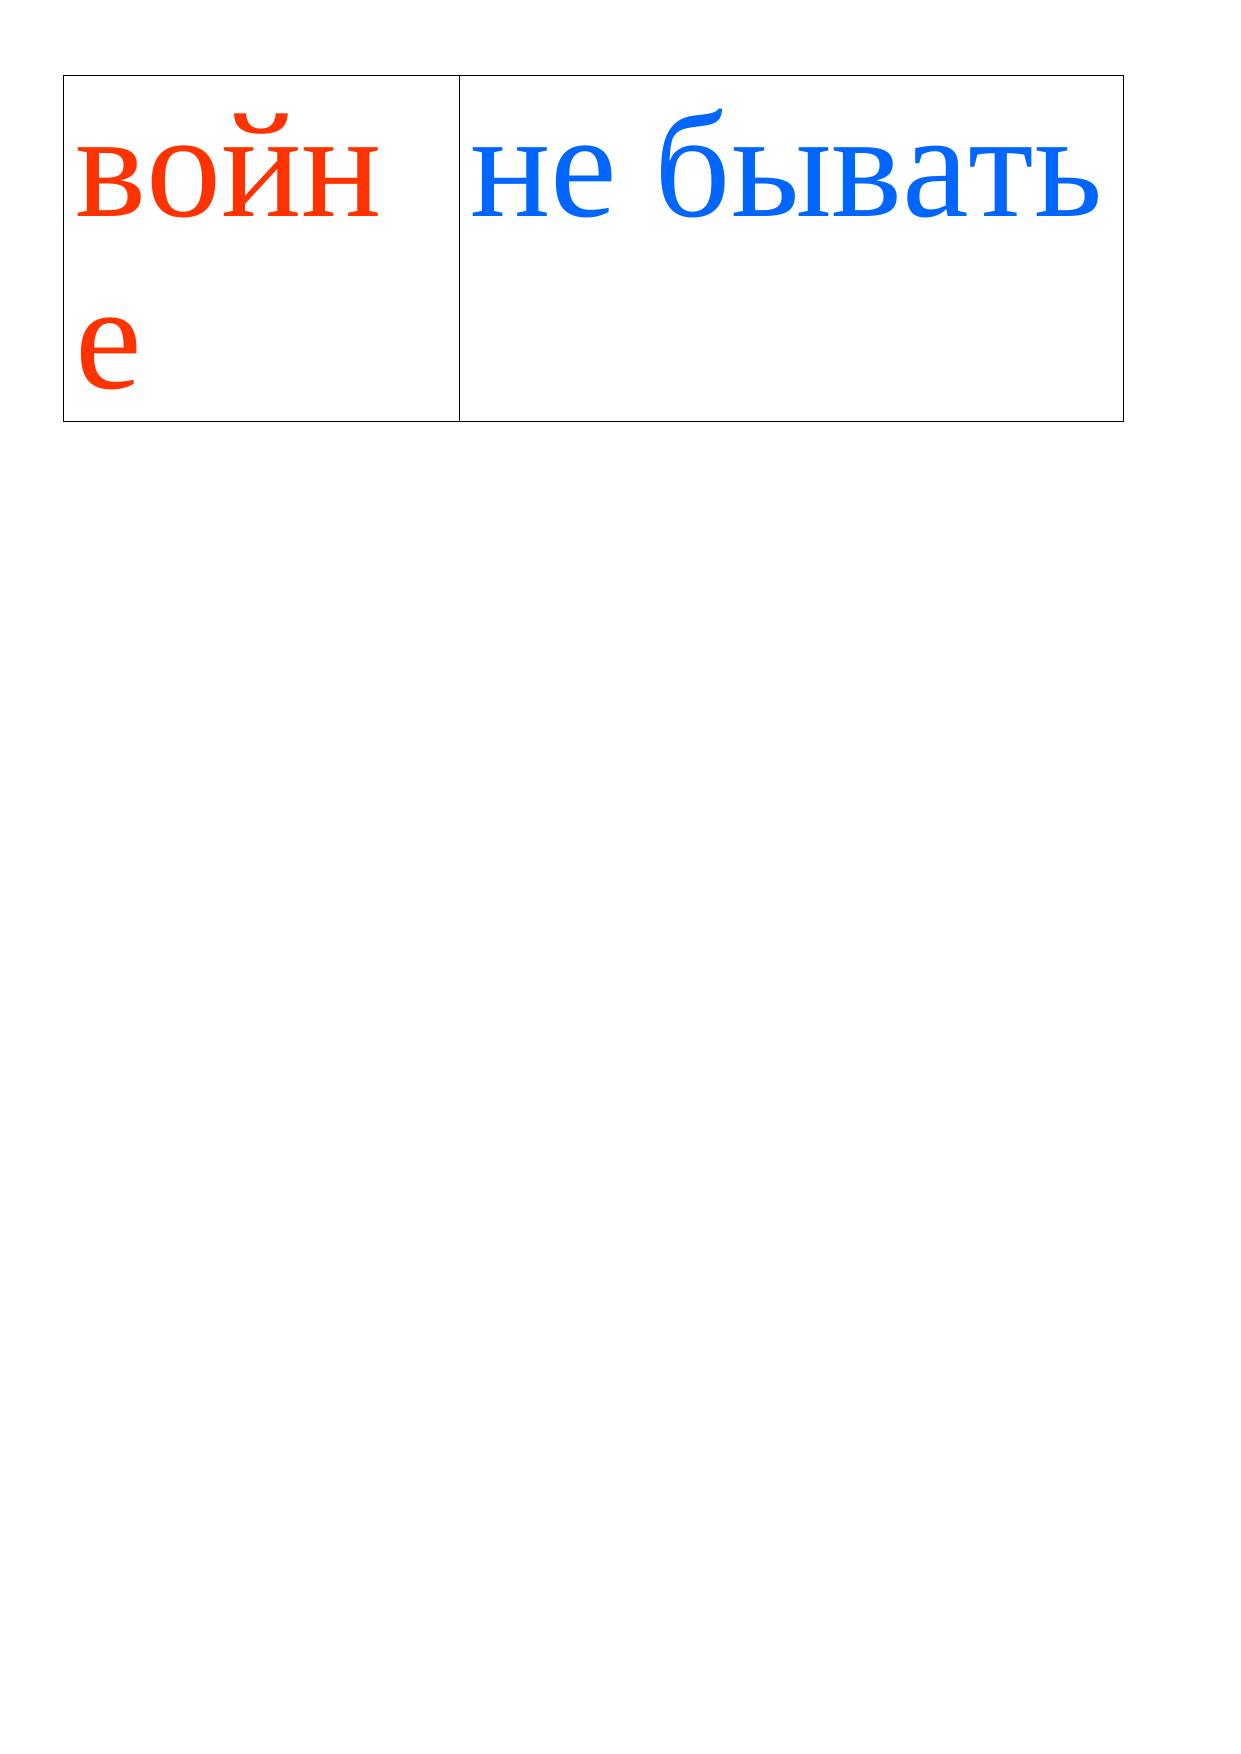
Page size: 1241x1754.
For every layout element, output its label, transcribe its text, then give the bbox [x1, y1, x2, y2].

table_header не бывать [460, 76, 1123, 421]
table_header войне [64, 76, 459, 421]
